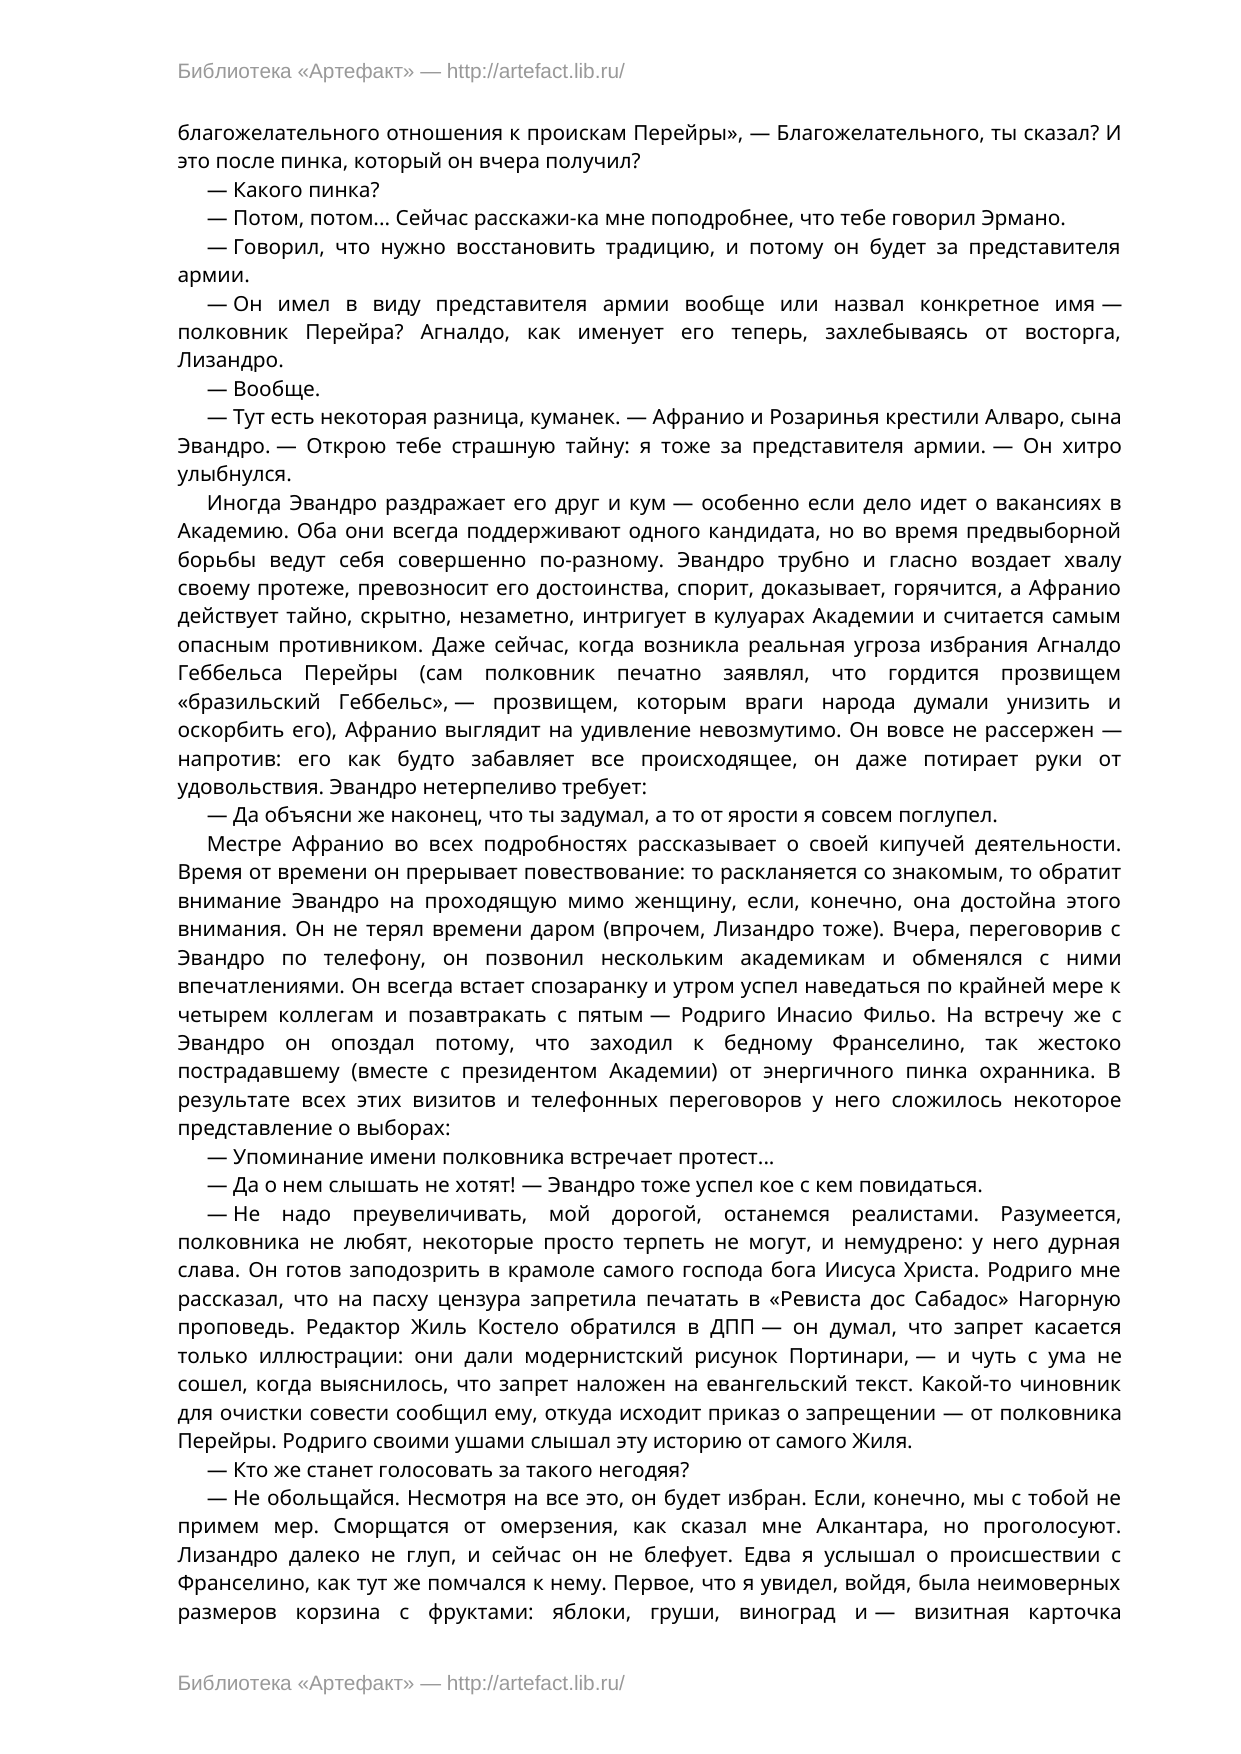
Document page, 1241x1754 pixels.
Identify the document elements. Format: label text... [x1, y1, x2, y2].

text Местре Афранио во всех подробностях рассказывает о своей кипучей деятельности. Время от времени он прерывает повествование: то раскланяется со знакомым, то обратит внимание Эвандро на проходящую мимо женщину, если, конечно, она достойна этого внимания. Он не терял времени даром (впрочем, Лизандро тоже). Вчера, переговорив с Эвандро по телефону, он позвонил нескольким академикам и обменялся с ними впечатлениями. Он всегда встает спозаранку и утром успел наведаться по крайней мере к четырем коллегам и позавтракать с пятым — Родриго Инасио Фильо. На встречу же с Эвандро он опоздал потому, что заходил к бедному Франселино, так жестоко пострадавшему (вместе с президентом Академии) от энергичного пинка охранника. В результате всех этих визитов и телефонных переговоров у него сложилось некоторое представление о выборах: [177, 829, 1122, 1142]
text — Он имел в виду представителя армии вообще или назвал конкретное имя — полковник Перейра? Агналдо, как именует его теперь, захлебываясь от восторга, Лизандро. [177, 289, 1122, 374]
text — Потом, потом... Сейчас расскажи-ка мне поподробнее, что тебе говорил Эрмано. [177, 203, 1122, 232]
text — Упоминание имени полковника встречает протест... [177, 1142, 1122, 1170]
text — Да о нем слышать не хотят! — Эвандро тоже успел кое с кем повидаться. [177, 1170, 1122, 1199]
text — Кто же станет голосовать за такого негодяя? [177, 1455, 1122, 1483]
text — Тут есть некоторая разница, куманек. — Афранио и Розаринья крестили Алваро, сына Эвандро. — Открою тебе страшную тайну: я тоже за представителя армии. — Он хитро улыбнулся. [177, 402, 1122, 488]
text — Какого пинка? [177, 175, 1122, 203]
text — Не надо преувеличивать, мой дорогой, останемся реалистами. Разумеется, полковника не любят, некоторые просто терпеть не могут, и немудрено: у него дурная слава. Он готов заподозрить в крамоле самого господа бога Иисуса Христа. Родриго мне рассказал, что на пасху цензура запретила печатать в «Ревиста дос Сабадос» Нагорную проповедь. Редактор Жиль Костело обратился в ДПП — он думал, что запрет касается только иллюстрации: они дали модернистский рисунок Портинари, — и чуть с ума не сошел, когда выяснилось, что запрет наложен на евангельский текст. Какой-то чиновник для очистки совести сообщил ему, откуда исходит приказ о запрещении — от полковника Перейры. Родриго своими ушами слышал эту историю от самого Жиля. [177, 1199, 1122, 1455]
text — Да объясни же наконец, что ты задумал, а то от ярости я совсем поглупел. [177, 801, 1122, 829]
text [177, 118, 1122, 175]
text — Вообще. [177, 374, 1122, 402]
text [177, 1483, 1122, 1625]
text — Говорил, что нужно восстановить традицию, и потому он будет за представителя армии. [177, 232, 1122, 289]
text Иногда Эвандро раздражает его друг и кум — особенно если дело идет о вакансиях в Академию. Оба они всегда поддерживают одного кандидата, но во время предвыборной борьбы ведут себя совершенно по-разному. Эвандро трубно и гласно воздает хвалу своему протеже, превозносит его достоинства, спорит, доказывает, горячится, а Афранио действует тайно, скрытно, незаметно, интригует в кулуарах Академии и считается самым опасным противником. Даже сейчас, когда возникла реальная угроза избрания Агналдо Геббельса Перейры (сам полковник печатно заявлял, что гордится прозвищем «бразильский Геббельс», — прозвищем, которым враги народа думали унизить и оскорбить его), Афранио выглядит на удивление невозмутимо. Он вовсе не рассержен — напротив: его как будто забавляет все происходящее, он даже потирает руки от удовольствия. Эвандро нетерпеливо требует: [177, 488, 1122, 801]
